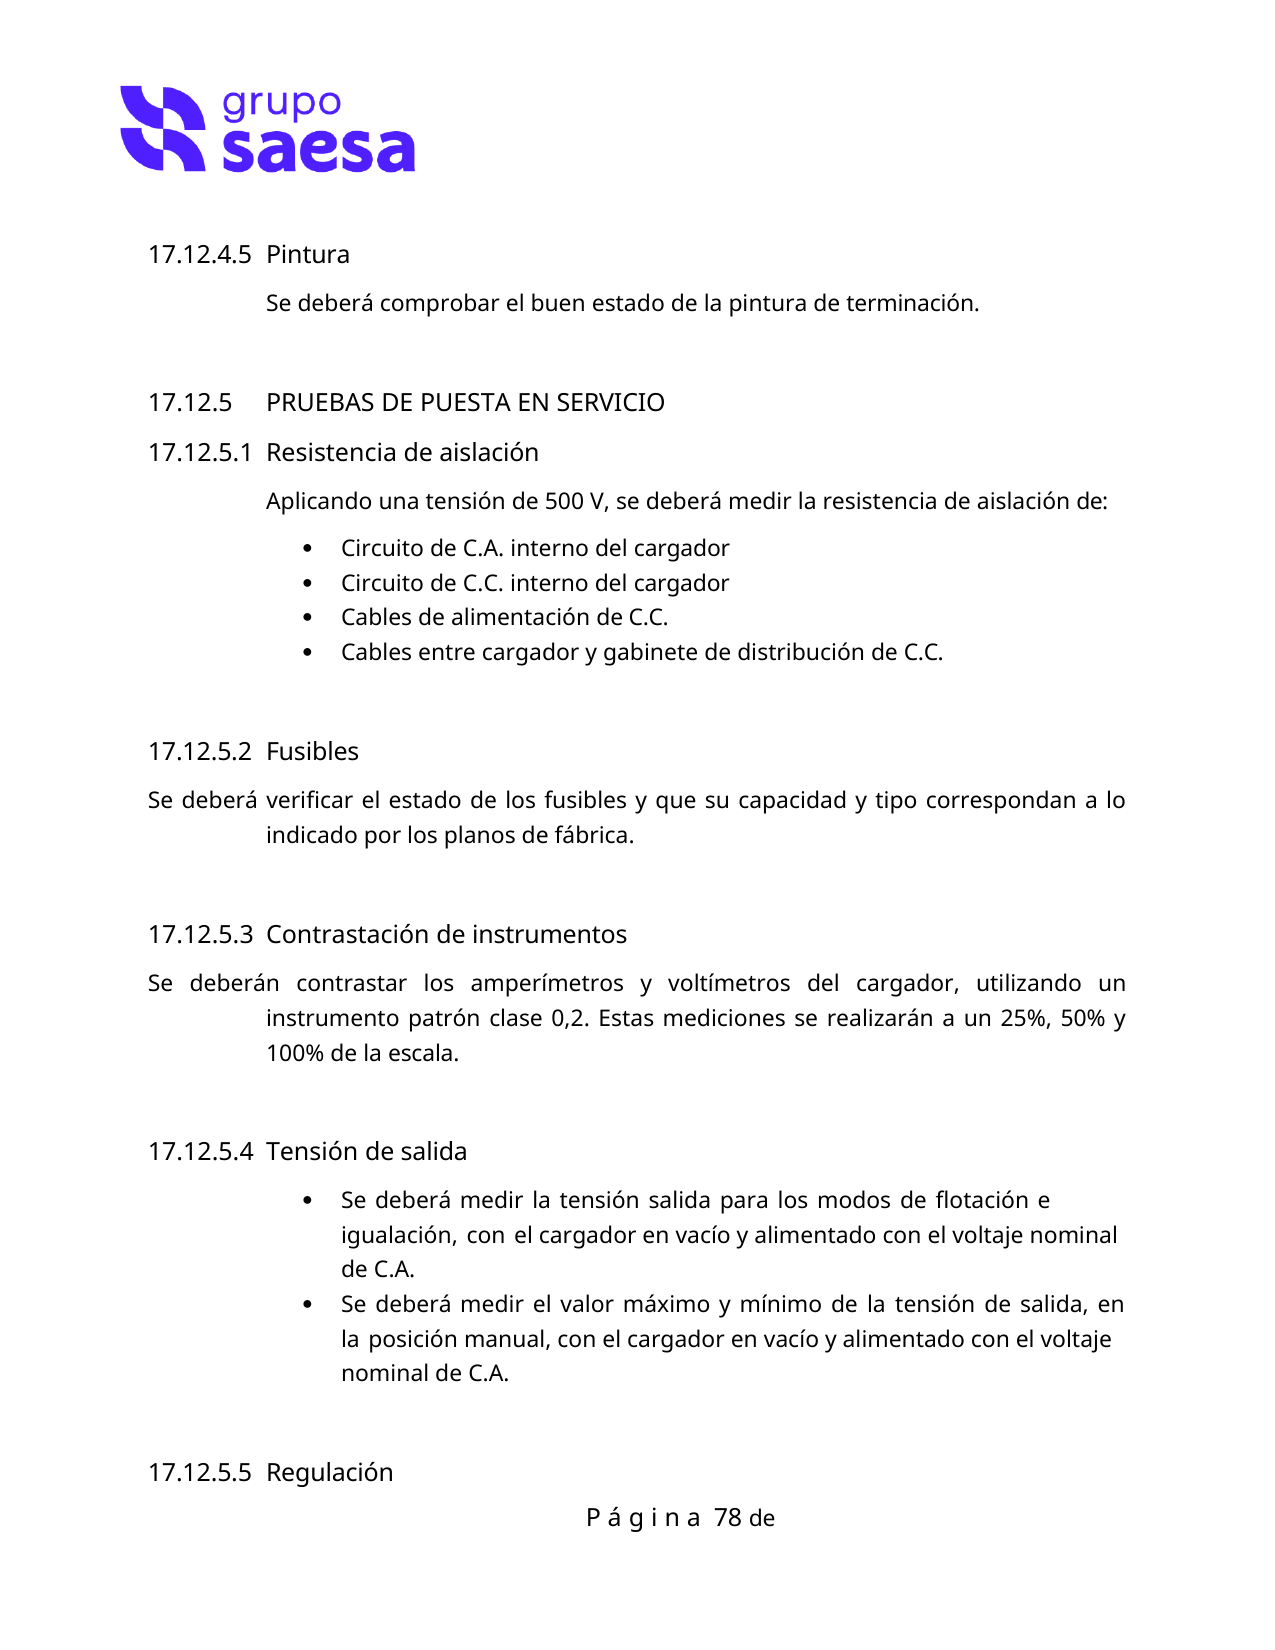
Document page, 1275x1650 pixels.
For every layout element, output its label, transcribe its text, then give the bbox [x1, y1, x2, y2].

text Se deberán contrastar los amperímetros y voltímetros del cargador, utilizando un instrumento patrón clase 0,2. Estas mediciones se realizarán a un 25%, 50% y 100% de la escala. [148, 967, 1127, 1068]
subtitle Tensión de salida [148, 1134, 1162, 1168]
list Cables entre cargador y gabinete de distribución de C.C. [303, 636, 1162, 667]
subtitle PRUEBAS DE PUESTA EN SERVICIO [148, 384, 1162, 418]
subtitle Contrastación de instrumentos [148, 917, 1162, 951]
list Cables de alimentación de C.C. [303, 601, 1162, 633]
list Circuito de C.A. interno del cargador [303, 532, 1162, 563]
subtitle Fusibles [148, 733, 1162, 768]
list Se deberá medir el valor máximo y mínimo de la tensión de salida, en la posición manual, con el cargador en vacío y alimentado con el voltaje nominal de C.A. [303, 1288, 1128, 1388]
picture [112, 79, 419, 175]
list Se deberá medir la tensión salida para los modos de flotación e igualación, con el cargador en vacío y alimentado con el voltaje nominal de C.A. [303, 1184, 1127, 1284]
text Se deberá comprobar el buen estado de la pintura de terminación. [266, 287, 1162, 318]
text Se deberá verificar el estado de los fusibles y que su capacidad y tipo correspondan a lo indicado por los planos de fábrica. [148, 783, 1127, 850]
list Circuito de C.C. interno del cargador [303, 567, 1162, 598]
subtitle Resistencia de aislación [148, 435, 1162, 469]
subtitle Regulación [148, 1455, 1162, 1489]
text Aplicando una tensión de 500 V, se deberá medir la resistencia de aislación de: [266, 485, 1162, 516]
subtitle Pintura [148, 236, 1162, 271]
